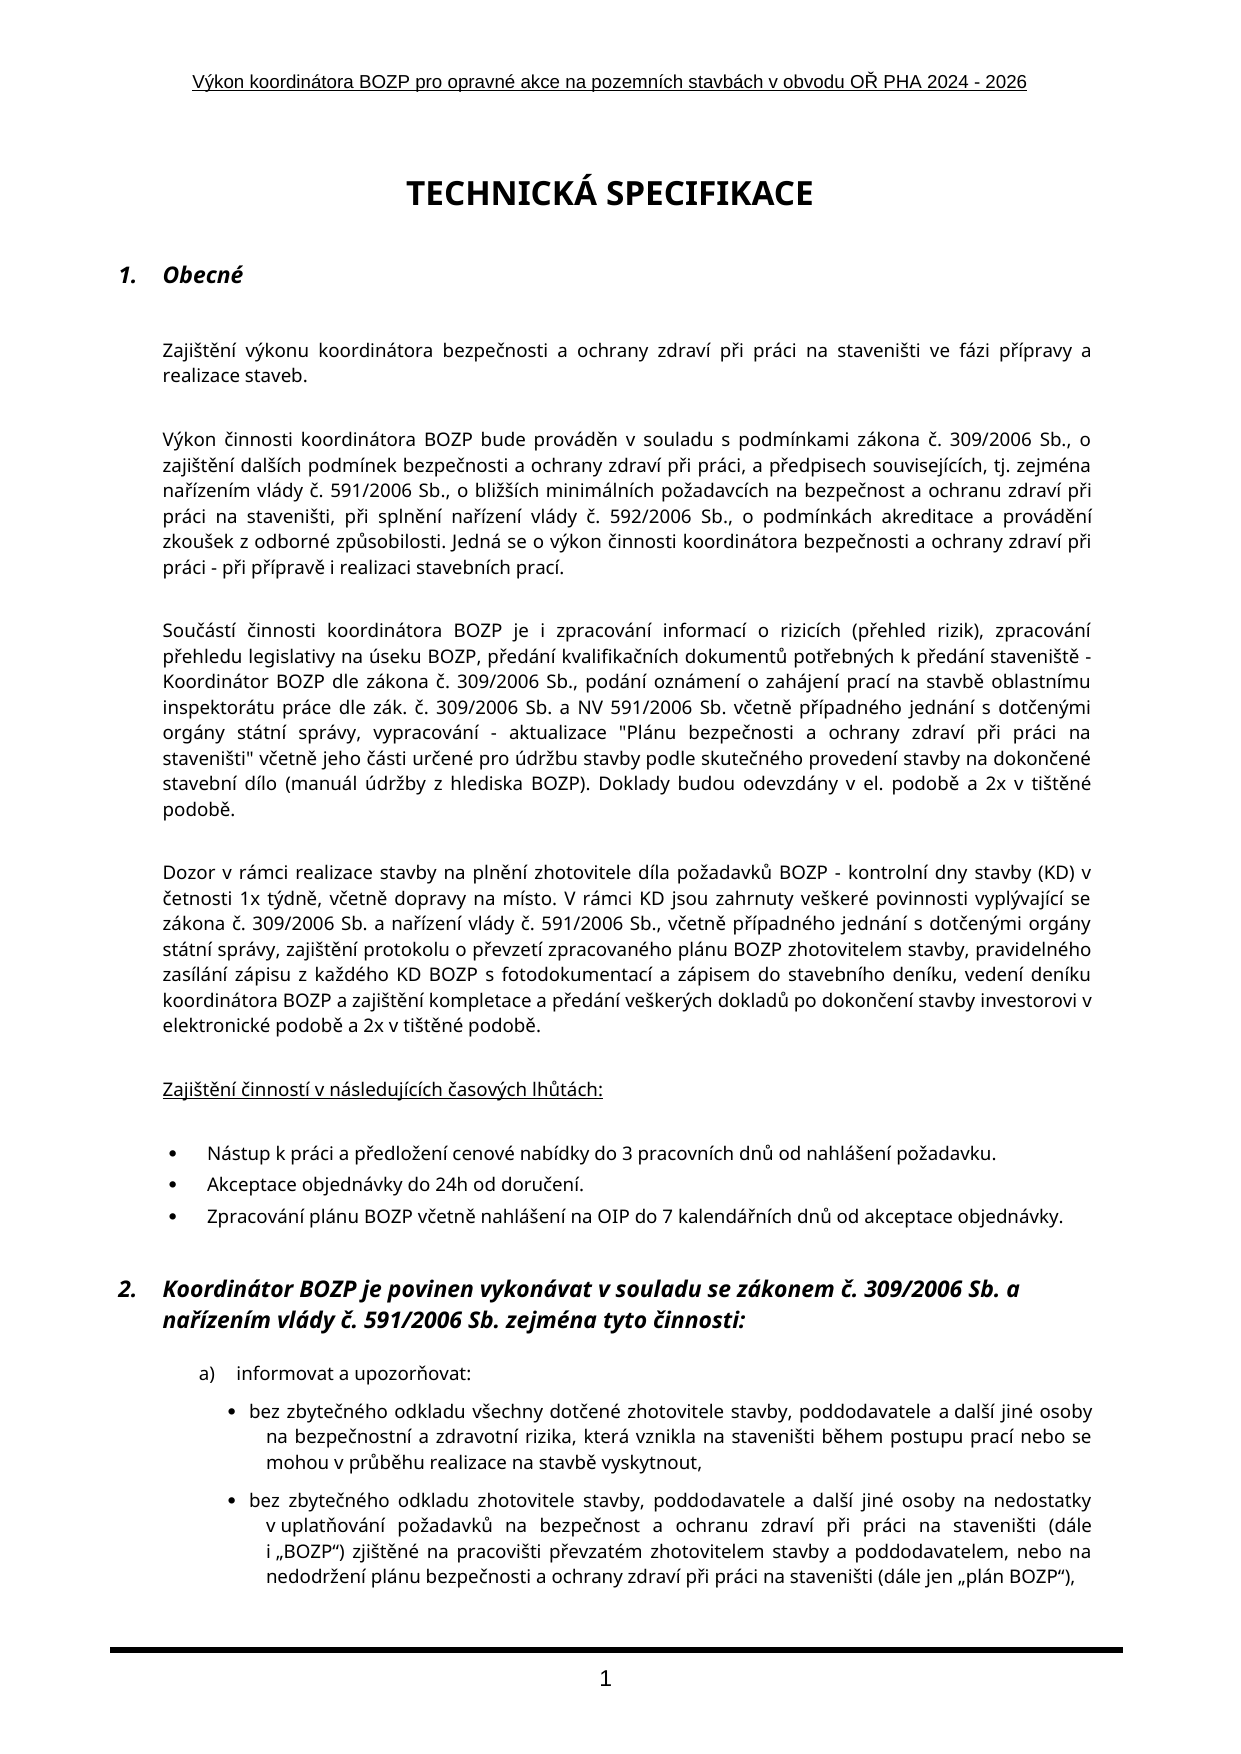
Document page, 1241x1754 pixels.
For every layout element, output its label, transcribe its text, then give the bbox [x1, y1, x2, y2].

list Dozor v rámci realizace stavby na plnění zhotovitele díla požadavků BOZP - kontrolní dny stavby (KD) v četnosti 1x týdně, včetně dopravy na místo. V rámci KD jsou zahrnuty veškeré povinnosti vyplývající se zákona č. 309/2006 Sb. a nařízení vlády č. 591/2006 Sb., včetně případného jednání s dotčenými orgány státní správy, zajištění protokolu o převzetí zpracovaného plánu BOZP zhotovitelem stavby, pravidelného zasílání zápisu z každého KD BOZP s fotodokumentací a zápisem do stavebního deníku, vedení deníku koordinátora BOZP a zajištění kompletace a předání veškerých dokladů po dokončení stavby investorovi v elektronické podobě a 2x v tištěné podobě. [162, 860, 1093, 1038]
subtitle Koordinátor BOZP je povinen vykonávat v souladu se zákonem č. 309/2006 Sb. a nařízením vlády č. 591/2006 Sb. zejména tyto činnosti: [118, 1273, 1093, 1335]
subtitle Obecné [118, 258, 1093, 290]
list Zpracování plánu BOZP včetně nahlášení na OIP do 7 kalendářních dnů od akceptace objednávky. [169, 1203, 1093, 1229]
list Výkon činnosti koordinátora BOZP bude prováděn v souladu s podmínkami zákona č. 309/2006 Sb., o zajištění dalších podmínek bezpečnosti a ochrany zdraví při práci, a předpisech souvisejících, tj. zejména nařízením vlády č. 591/2006 Sb., o bližších minimálních požadavcích na bezpečnost a ochranu zdraví při práci na staveništi, při splnění nařízení vlády č. 592/2006 Sb., o podmínkách akreditace a provádění zkoušek z odborné způsobilosti. Jedná se o výkon činnosti koordinátora bezpečnosti a ochrany zdraví při práci - při přípravě i realizaci stavebních prací. [162, 426, 1093, 579]
list Zajištění činností v následujících časových lhůtách: [162, 1076, 1093, 1102]
list Zajištění výkonu koordinátora bezpečnosti a ochrany zdraví při práci na staveništi ve fázi přípravy a realizace staveb. [162, 337, 1093, 388]
list Nástup k práci a předložení cenové nabídky do 3 pracovních dnů od nahlášení požadavku. [169, 1140, 1093, 1165]
list Akceptace objednávky do 24h od doručení. [169, 1172, 1093, 1197]
title TECHNICKÁ SPECIFIKACE [118, 169, 1093, 215]
list Součástí činnosti koordinátora BOZP je i zpracování informací o rizicích (přehled rizik), zpracování přehledu legislativy na úseku BOZP, předání kvalifikačních dokumentů potřebných k předání staveniště - Koordinátor BOZP dle zákona č. 309/2006 Sb., podání oznámení o zahájení prací na stavbě oblastnímu inspektorátu práce dle zák. č. 309/2006 Sb. a NV 591/2006 Sb. včetně případného jednání s dotčenými orgány státní správy, vypracování - aktualizace "Plánu bezpečnosti a ochrany zdraví při práci na staveništi" včetně jeho části určené pro údržbu stavby podle skutečného provedení stavby na dokončené stavební dílo (manuál údržby z hlediska BOZP). Doklady budou odevzdány v el. podobě a 2x v tištěné podobě. [162, 617, 1093, 822]
list bez zbytečného odkladu zhotovitele stavby, poddodavatele a další jiné osoby na nedostatky v uplatňování požadavků na bezpečnost a ochranu zdraví při práci na staveništi (dále i „BOZP“) zjištěné na pracovišti převzatém zhotovitelem stavby a poddodavatelem, nebo na nedodržení plánu bezpečnosti a ochrany zdraví při práci na staveništi (dále jen „plán BOZP“), [228, 1487, 1093, 1589]
list informovat a upozorňovat: [199, 1360, 1093, 1386]
list bez zbytečného odkladu všechny dotčené zhotovitele stavby, poddodavatele a další jiné osoby na bezpečnostní a zdravotní rizika, která vznikla na staveništi během postupu prací nebo se mohou v průběhu realizace na stavbě vyskytnout, [228, 1398, 1093, 1475]
